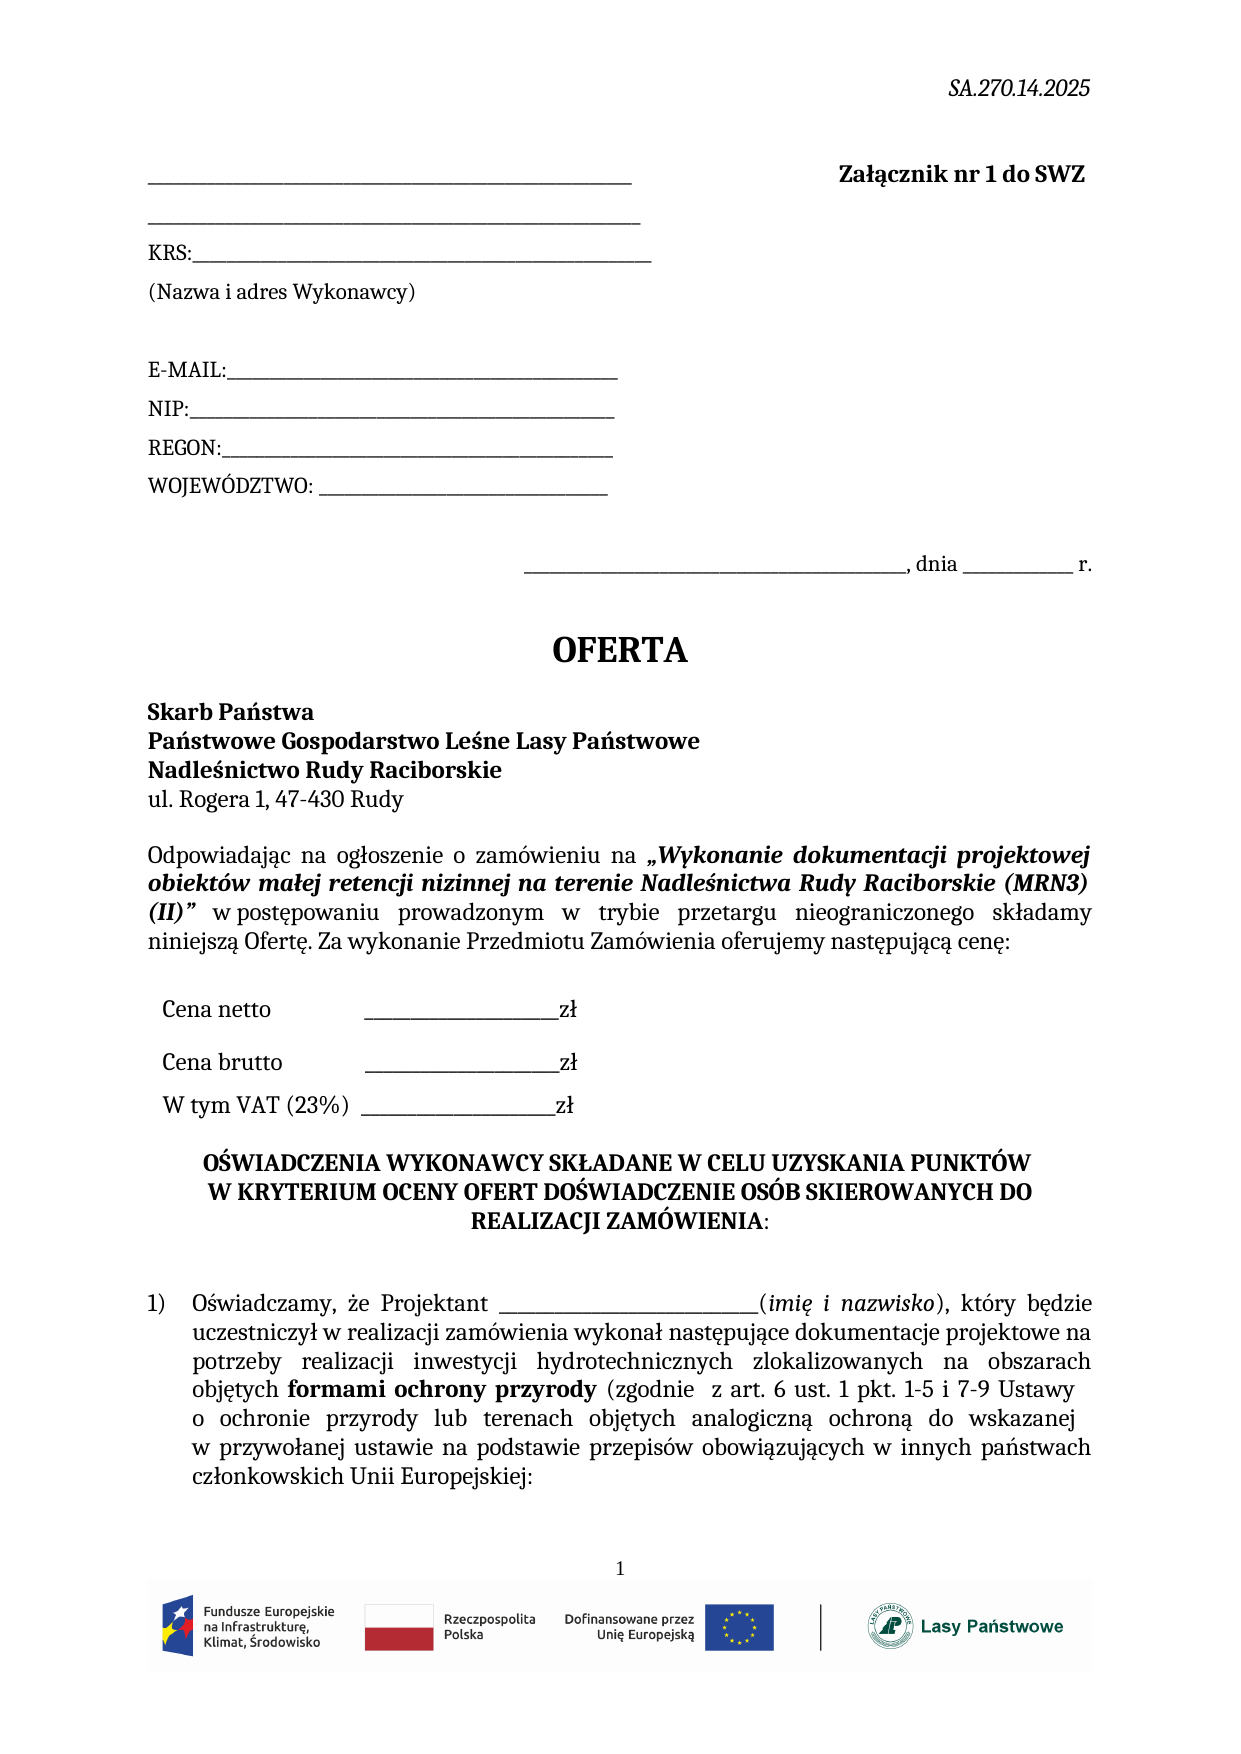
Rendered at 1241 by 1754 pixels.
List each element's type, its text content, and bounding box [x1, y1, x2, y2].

text (Nazwa i adres Wykonawcy) [148, 279, 1093, 305]
text __________________________________________________________ [148, 201, 1093, 228]
text Nadleśnictwo Rudy Raciborskie [148, 756, 1093, 784]
text _________________________________________________________ Załącznik nr 1 do SWZ [148, 160, 1093, 189]
text NIP:__________________________________________________ [148, 396, 1093, 422]
text OŚWIADCZENIA WYKONAWCY SKŁADANE W CELU UZYSKANIA PUNKTÓW W KRYTERIUM OCENY OFERT DOŚWIADCZENIE OSÓB SKIEROWANYCH DO REALIZACJI ZAMÓWIENIA: [148, 1149, 1093, 1235]
text Skarb Państwa [148, 698, 1093, 727]
text REGON:______________________________________________ [148, 434, 1093, 461]
text WOJEWÓDZTWO: __________________________________ [148, 473, 1093, 500]
text Odpowiadając na ogłoszenie o zamówieniu na „Wykonanie dokumentacji projektowej obiektów małej retencji nizinnej na terenie Nadleśnictwa Rudy Raciborskie (MRN3) (II)” w postępowaniu prowadzonym w trybie przetargu nieograniczonego składamy niniejszą Ofertę. Za wykonanie Przedmiotu Zamówienia oferujemy następującą cenę: [148, 841, 1093, 956]
list Oświadczamy, że Projektant ____________________________(imię i nazwisko), który będzie uczestniczył w realizacji zamówienia wykonał następujące dokumentacje projektowe na potrzeby realizacji inwestycji hydrotechnicznych zlokalizowanych na obszarach objętych formami ochrony przyrody (zgodnie z art. 6 ust. 1 pkt. 1-5 i 7-9 Ustawy o ochronie przyrody lub terenach objętych analogiczną ochroną do wskazanej w przywołanej ustawie na podstawie przepisów obowiązujących w innych państwach członkowskich Unii Europejskiej: [148, 1289, 1093, 1490]
table_header Cena netto _____________________zł Cena brutto _____________________zł W tym VAT (23%) _____________________zł [148, 956, 1115, 1122]
text E-MAIL:______________________________________________ [148, 357, 1093, 383]
text ul. Rogera 1, 47-430 Rudy [148, 784, 1093, 813]
text Państwowe Gospodarstwo Leśne Lasy Państwowe [148, 727, 1093, 756]
text OFERTA [148, 629, 1093, 672]
text _____________________________________________, dnia _____________ r. [148, 551, 1093, 577]
picture [147, 1579, 1093, 1672]
text KRS:______________________________________________________ [148, 240, 1093, 267]
